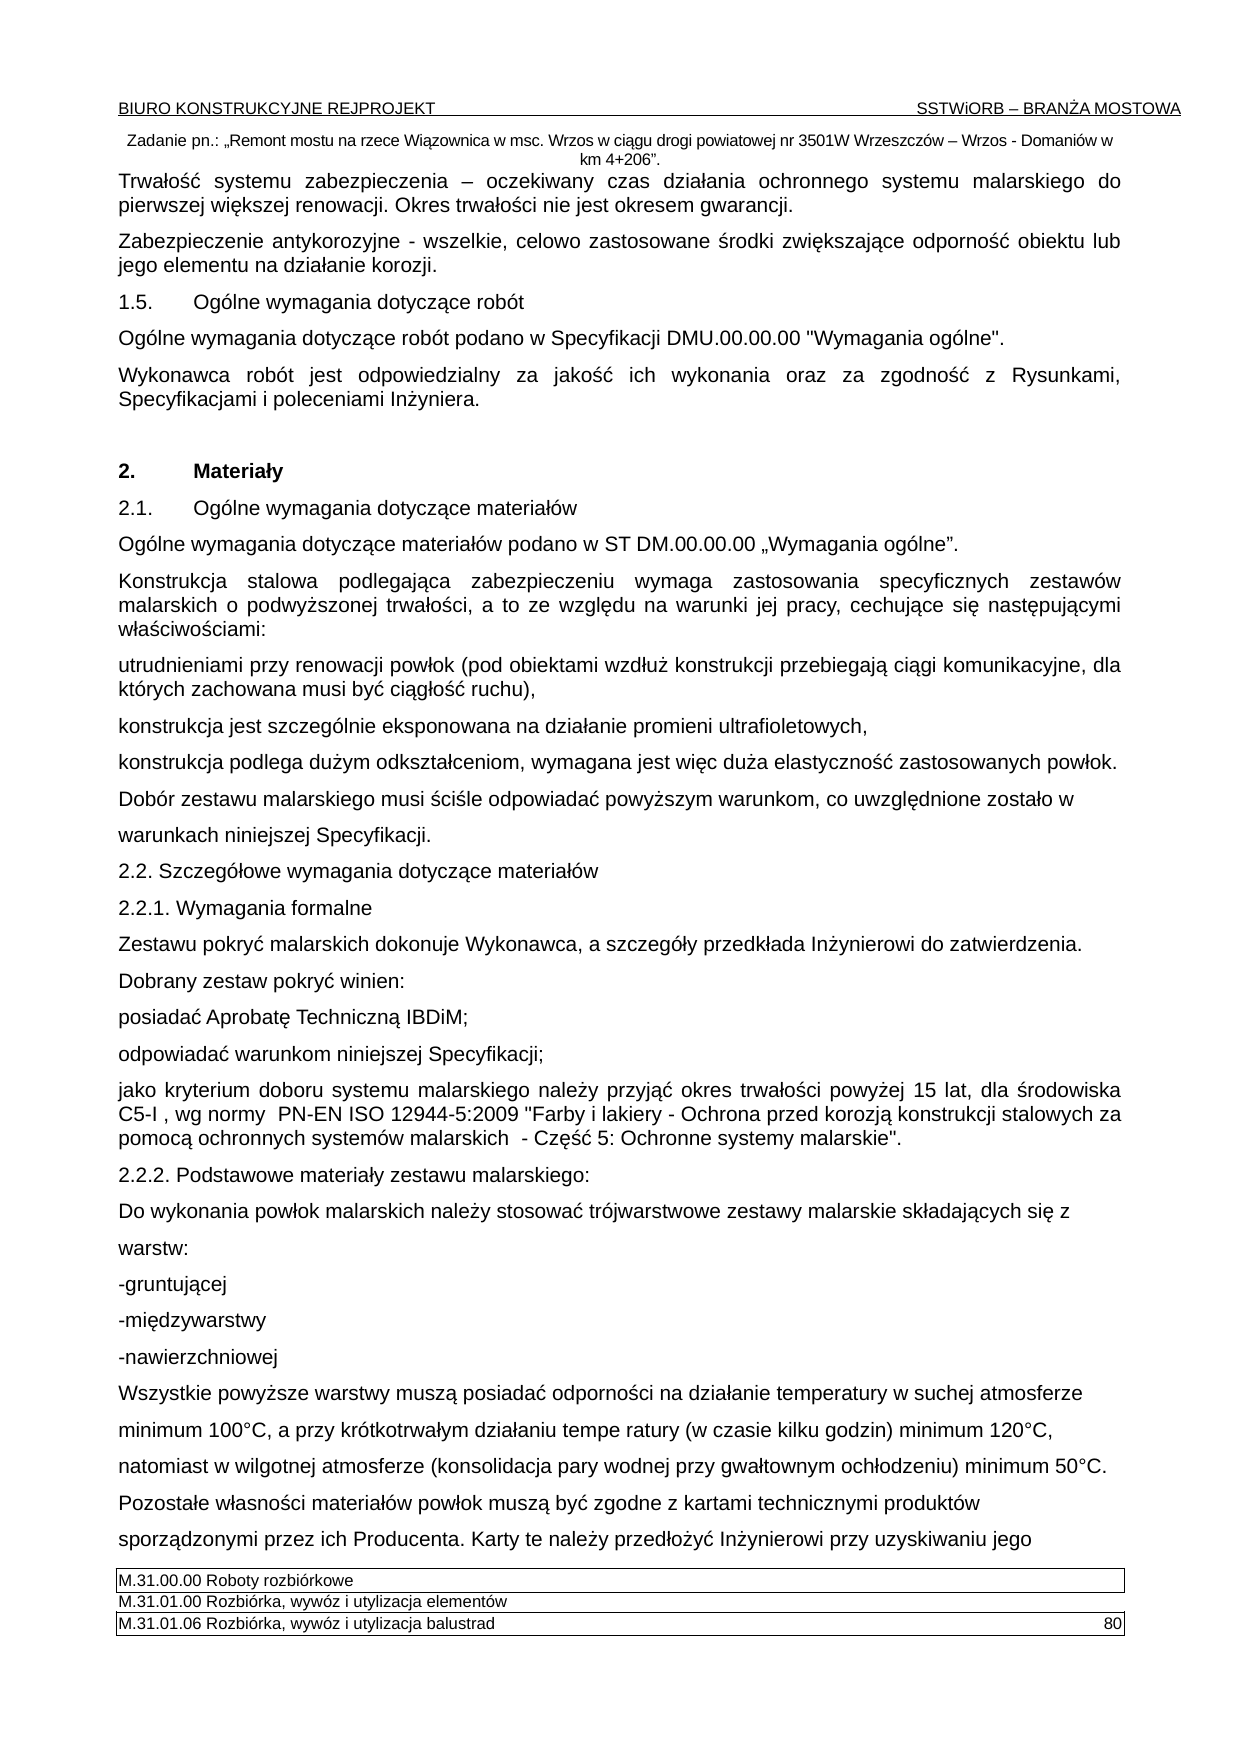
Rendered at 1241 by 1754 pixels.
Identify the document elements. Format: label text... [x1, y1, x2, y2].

text 1.5. Ogólne wymagania dotyczące robót [118, 289, 1122, 313]
text minimum 100°C, a przy krótkotrwałym działaniu tempe ratury (w czasie kilku godzin) minimum 120°C, [118, 1418, 1122, 1442]
text Do wykonania powłok malarskich należy stosować trójwarstwowe zestawy malarskie składających się z [118, 1199, 1122, 1223]
text Dobrany zestaw pokryć winien: [118, 969, 1122, 993]
text Konstrukcja stalowa podlegająca zabezpieczeniu wymaga zastosowania specyficznych zestawów malarskich o podwyższonej trwałości, a to ze względu na warunki jej pracy, cechujące się następującymi właściwościami: [118, 569, 1122, 641]
text Wszystkie powyższe warstwy muszą posiadać odporności na działanie temperatury w suchej atmosferze [118, 1381, 1122, 1405]
text 2.2. Szczegółowe wymagania dotyczące materiałów [118, 859, 1122, 883]
text posiadać Aprobatę Techniczną IBDiM; [118, 1005, 1122, 1029]
text Wykonawca robót jest odpowiedzialny za jakość ich wykonania oraz za zgodność z Rysunkami, Specyfikacjami i poleceniami Inżyniera. [118, 362, 1122, 410]
text 2.2.2. Podstawowe materiały zestawu malarskiego: [118, 1162, 1122, 1186]
text Pozostałe własności materiałów powłok muszą być zgodne z kartami technicznymi produktów [118, 1491, 1122, 1514]
text konstrukcja podlega dużym odkształceniom, wymagana jest więc duża elastyczność zastosowanych powłok. [118, 750, 1122, 774]
text -nawierzchniowej [118, 1345, 1122, 1369]
text -gruntującej [118, 1272, 1122, 1296]
text konstrukcja jest szczególnie eksponowana na działanie promieni ultrafioletowych, [118, 713, 1122, 737]
text Ogólne wymagania dotyczące materiałów podano w ST DM.00.00.00 „Wymagania ogólne”. [118, 532, 1122, 556]
text sporządzonymi przez ich Producenta. Karty te należy przedłożyć Inżynierowi przy uzyskiwaniu jego [118, 1527, 1122, 1551]
text 2.2.1. Wymagania formalne [118, 896, 1122, 920]
text natomiast w wilgotnej atmosferze (konsolidacja pary wodnej przy gwałtownym ochłodzeniu) minimum 50°C. [118, 1454, 1122, 1478]
text warunkach niniejszej Specyfikacji. [118, 823, 1122, 847]
text Zestawu pokryć malarskich dokonuje Wykonawca, a szczegóły przedkłada Inżynierowi do zatwierdzenia. [118, 932, 1122, 956]
text jako kryterium doboru systemu malarskiego należy przyjąć okres trwałości powyżej 15 lat, dla środowiska C5-I , wg normy PN-EN ISO 12944-5:2009 "Farby i lakiery - Ochrona przed korozją konstrukcji stalowych za pomocą ochronnych systemów malarskich - Część 5: Ochronne systemy malarskie". [118, 1078, 1122, 1150]
text -międzywarstwy [118, 1308, 1122, 1332]
text Zabezpieczenie antykorozyjne - wszelkie, celowo zastosowane środki zwiększające odporność obiektu lub jego elementu na działanie korozji. [118, 229, 1122, 277]
text 2.1. Ogólne wymagania dotyczące materiałów [118, 496, 1122, 520]
text 2. Materiały [118, 459, 1122, 483]
text odpowiadać warunkom niniejszej Specyfikacji; [118, 1042, 1122, 1066]
text Ogólne wymagania dotyczące robót podano w Specyfikacji DMU.00.00.00 "Wymagania ogólne". [118, 326, 1122, 350]
text Trwałość systemu zabezpieczenia – oczekiwany czas działania ochronnego systemu malarskiego do pierwszej większej renowacji. Okres trwałości nie jest okresem gwarancji. [118, 169, 1122, 217]
text utrudnieniami przy renowacji powłok (pod obiektami wzdłuż konstrukcji przebiegają ciągi komunikacyjne, dla których zachowana musi być ciągłość ruchu), [118, 653, 1122, 701]
text Dobór zestawu malarskiego musi ściśle odpowiadać powyższym warunkom, co uwzględnione zostało w [118, 786, 1122, 810]
text warstw: [118, 1235, 1122, 1259]
